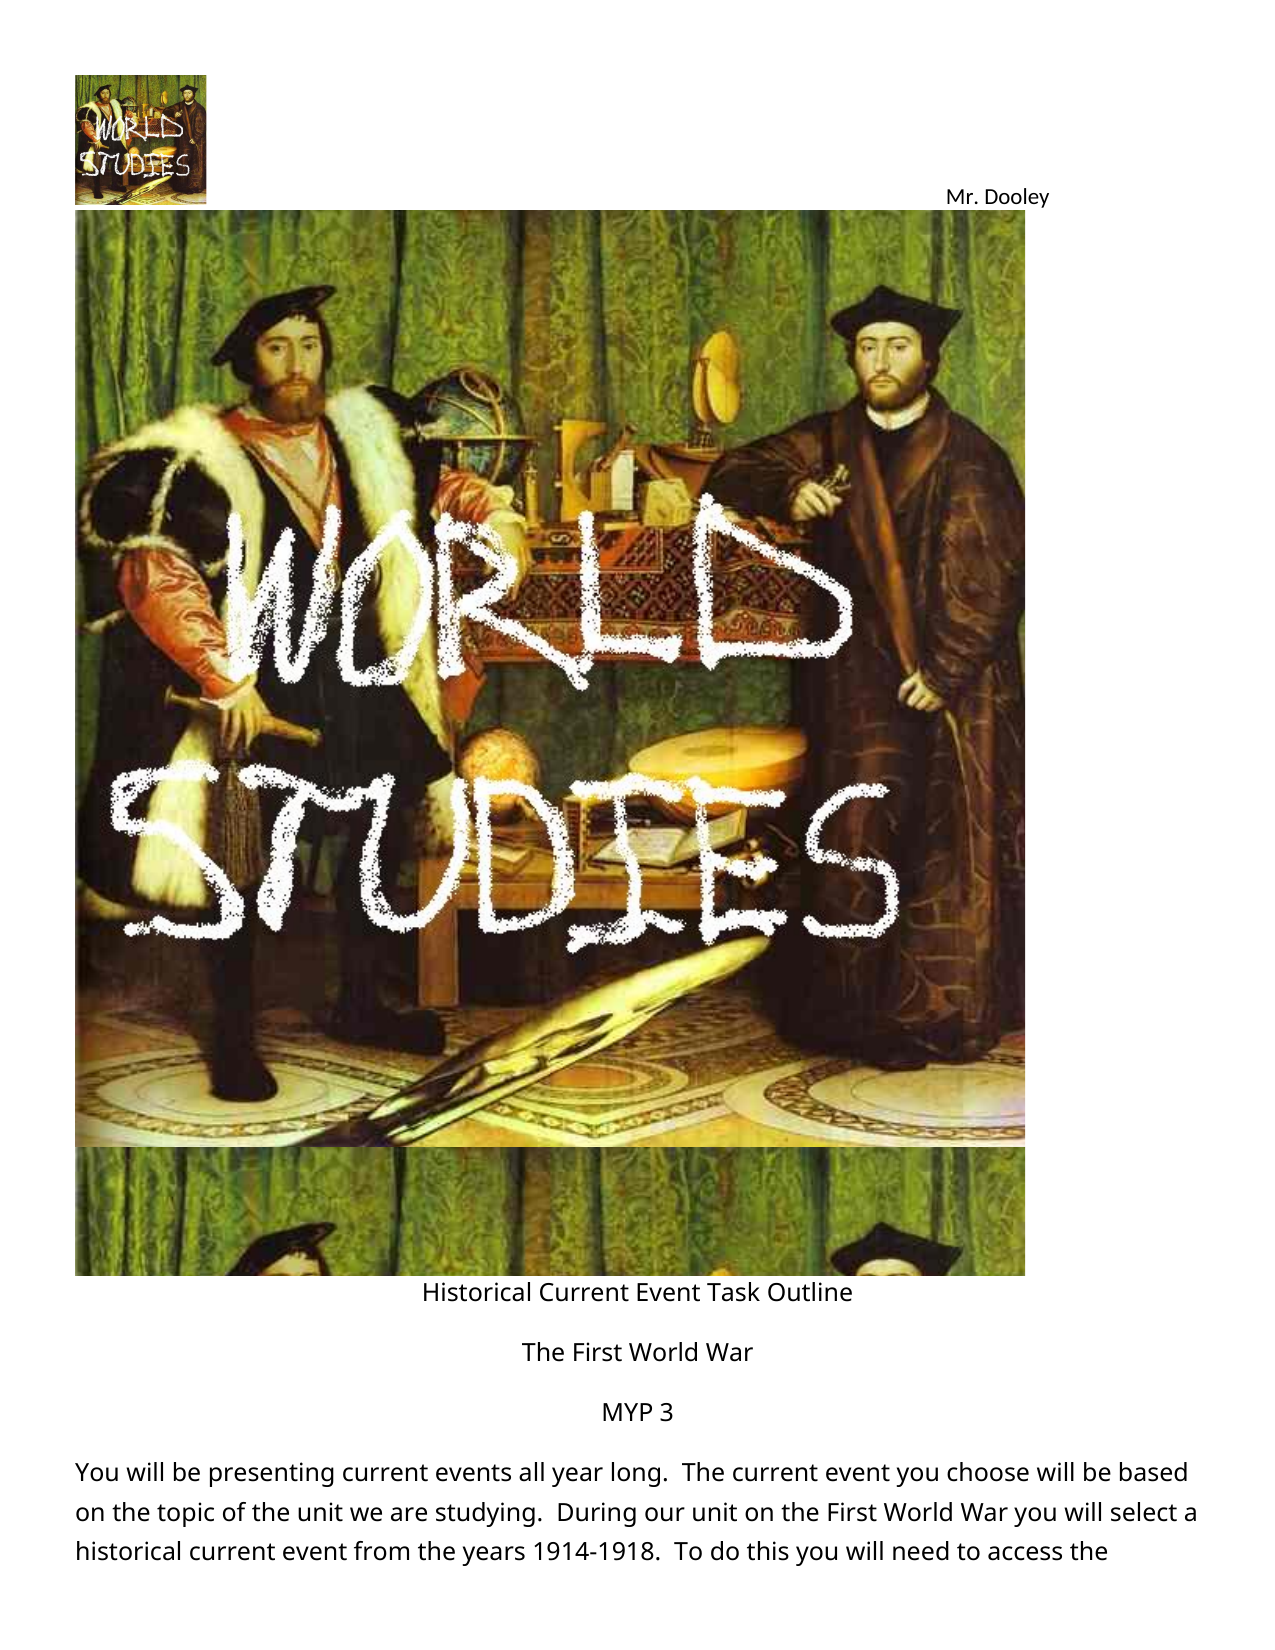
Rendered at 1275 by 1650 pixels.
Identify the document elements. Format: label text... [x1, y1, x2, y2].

picture [75, 75, 207, 205]
picture [75, 210, 1025, 1276]
text MYP 3 [75, 1395, 1200, 1429]
text You will be presenting current events all year long. The current event you choose will be based on the topic of the unit we are studying. During our unit on the First World War you will select a historical current event from the years 1914-1918. To do this you will need to access the Proquest Historical Newspapers database. You will find a link to this database in the navigation bar of our class wiki. After clicking the link, [75, 1455, 1200, 1567]
text Historical Current Event Task Outline [75, 1275, 1200, 1309]
text The First World War [75, 1335, 1200, 1369]
